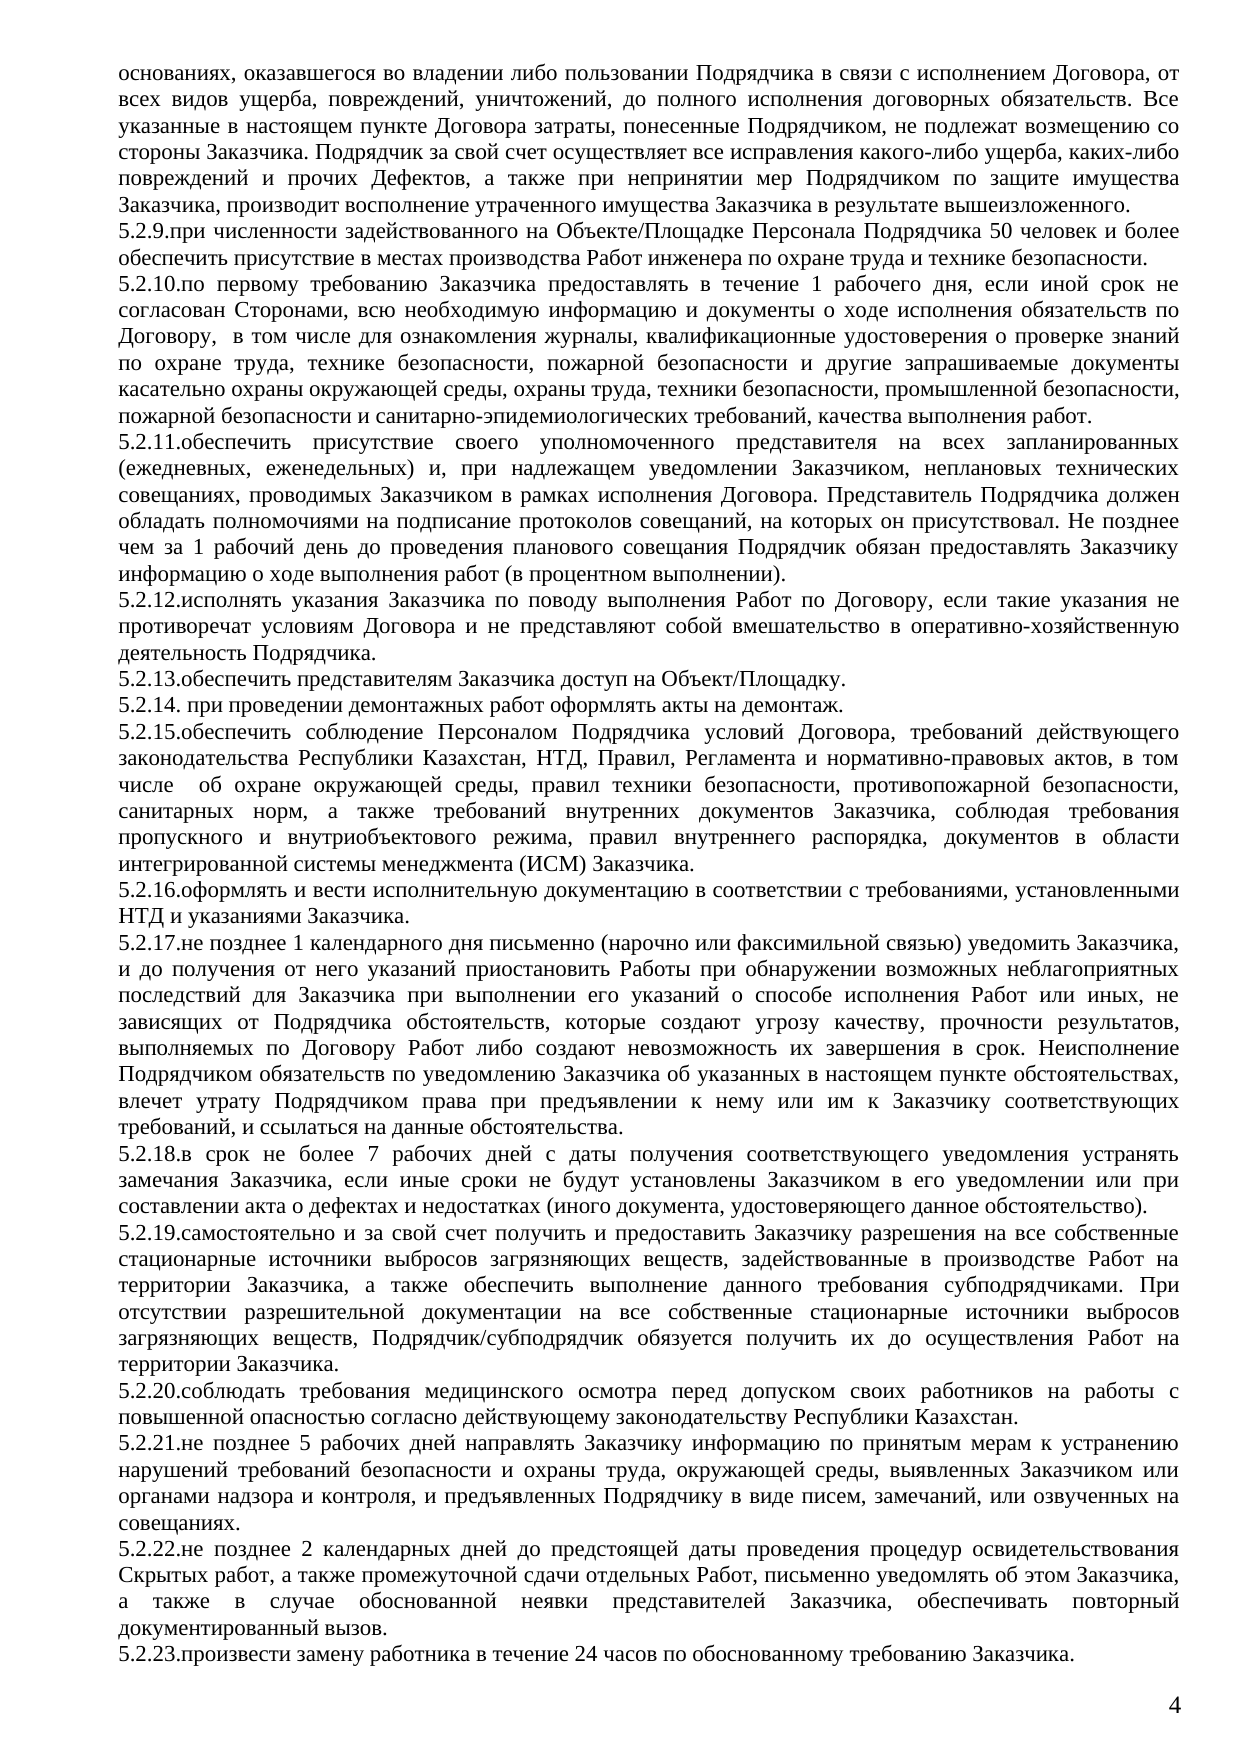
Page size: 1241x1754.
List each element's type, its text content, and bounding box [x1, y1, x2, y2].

text 5.2.12.исполнять указания Заказчика по поводу выполнения Работ по Договору, если такие указания не противоречат условиям Договора и не представляют собой вмешательство в оперативно-хозяйственную деятельность Подрядчика. [118, 586, 1181, 665]
text 5.2.14. при проведении демонтажных работ оформлять акты на демонтаж. [118, 692, 1181, 718]
text 5.2.13.обеспечить представителям Заказчика доступ на Объект/Площадку. [118, 665, 1181, 692]
text 5.2.23.произвести замену работника в течение 24 часов по обоснованному требованию Заказчика. [118, 1640, 1181, 1667]
text 5.2.9.при численности задействованного на Объекте/Площадке Персонала Подрядчика 50 человек и более обеспечить присутствие в местах производства Работ инженера по охране труда и технике безопасности. [118, 217, 1181, 270]
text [118, 59, 1181, 217]
text 5.2.22.не позднее 2 календарных дней до предстоящей даты проведения процедур освидетельствования Скрытых работ, а также промежуточной сдачи отдельных Работ, письменно уведомлять об этом Заказчика, а также в случае обоснованной неявки представителей Заказчика, обеспечивать повторный документированный вызов. [118, 1535, 1181, 1640]
text 5.2.21.не позднее 5 рабочих дней направлять Заказчику информацию по принятым мерам к устранению нарушений требований безопасности и охраны труда, окружающей среды, выявленных Заказчиком или органами надзора и контроля, и предъявленных Подрядчику в виде писем, замечаний, или озвученных на совещаниях. [118, 1429, 1181, 1535]
text 5.2.15.обеспечить соблюдение Персоналом Подрядчика условий Договора, требований действующего законодательства Республики Казахстан, НТД, Правил, Регламента и нормативно-правовых актов, в том числе об охране окружающей среды, правил техники безопасности, противопожарной безопасности, санитарных норм, а также требований внутренних документов Заказчика, соблюдая требования пропускного и внутриобъектового режима, правил внутреннего распорядка, документов в области интегрированной системы менеджмента (ИСМ) Заказчика. [118, 718, 1181, 876]
text 5.2.19.самостоятельно и за свой счет получить и предоставить Заказчику разрешения на все собственные стационарные источники выбросов загрязняющих веществ, задействованные в производстве Работ на территории Заказчика, а также обеспечить выполнение данного требования субподрядчиками. При отсутствии разрешительной документации на все собственные стационарные источники выбросов загрязняющих веществ, Подрядчик/субподрядчик обязуется получить их до осуществления Работ на территории Заказчика. [118, 1219, 1181, 1377]
text 5.2.16.оформлять и вести исполнительную документацию в соответствии с требованиями, установленными НТД и указаниями Заказчика. [118, 876, 1181, 929]
text 5.2.11.обеспечить присутствие своего уполномоченного представителя на всех запланированных (ежедневных, еженедельных) и, при надлежащем уведомлении Заказчиком, неплановых технических совещаниях, проводимых Заказчиком в рамках исполнения Договора. Представитель Подрядчика должен обладать полномочиями на подписание протоколов совещаний, на которых он присутствовал. Не позднее чем за 1 рабочий день до проведения планового совещания Подрядчик обязан предоставлять Заказчику информацию о ходе выполнения работ (в процентном выполнении). [118, 428, 1181, 586]
text 5.2.10.по первому требованию Заказчика предоставлять в течение 1 рабочего дня, если иной срок не согласован Сторонами, всю необходимую информацию и документы о ходе исполнения обязательств по Договору, в том числе для ознакомления журналы, квалификационные удостоверения о проверке знаний по охране труда, технике безопасности, пожарной безопасности и другие запрашиваемые документы касательно охраны окружающей среды, охраны труда, техники безопасности, промышленной безопасности, пожарной безопасности и санитарно-эпидемиологических требований, качества выполнения работ. [118, 270, 1181, 428]
text 5.2.18.в срок не более 7 рабочих дней с даты получения соответствующего уведомления устранять замечания Заказчика, если иные сроки не будут установлены Заказчиком в его уведомлении или при составлении акта о дефектах и недостатках (иного документа, удостоверяющего данное обстоятельство). [118, 1139, 1181, 1219]
text 5.2.20.соблюдать требования медицинского осмотра перед допуском своих работников на работы с повышенной опасностью согласно действующему законодательству Республики Казахстан. [118, 1377, 1181, 1429]
text 5.2.17.не позднее 1 календарного дня письменно (нарочно или факсимильной связью) уведомить Заказчика, и до получения от него указаний приостановить Работы при обнаружении возможных неблагоприятных последствий для Заказчика при выполнении его указаний о способе исполнения Работ или иных, не зависящих от Подрядчика обстоятельств, которые создают угрозу качеству, прочности результатов, выполняемых по Договору Работ либо создают невозможность их завершения в срок. Неисполнение Подрядчиком обязательств по уведомлению Заказчика об указанных в настоящем пункте обстоятельствах, влечет утрату Подрядчиком права при предъявлении к нему или им к Заказчику соответствующих требований, и ссылаться на данные обстоятельства. [118, 929, 1181, 1139]
